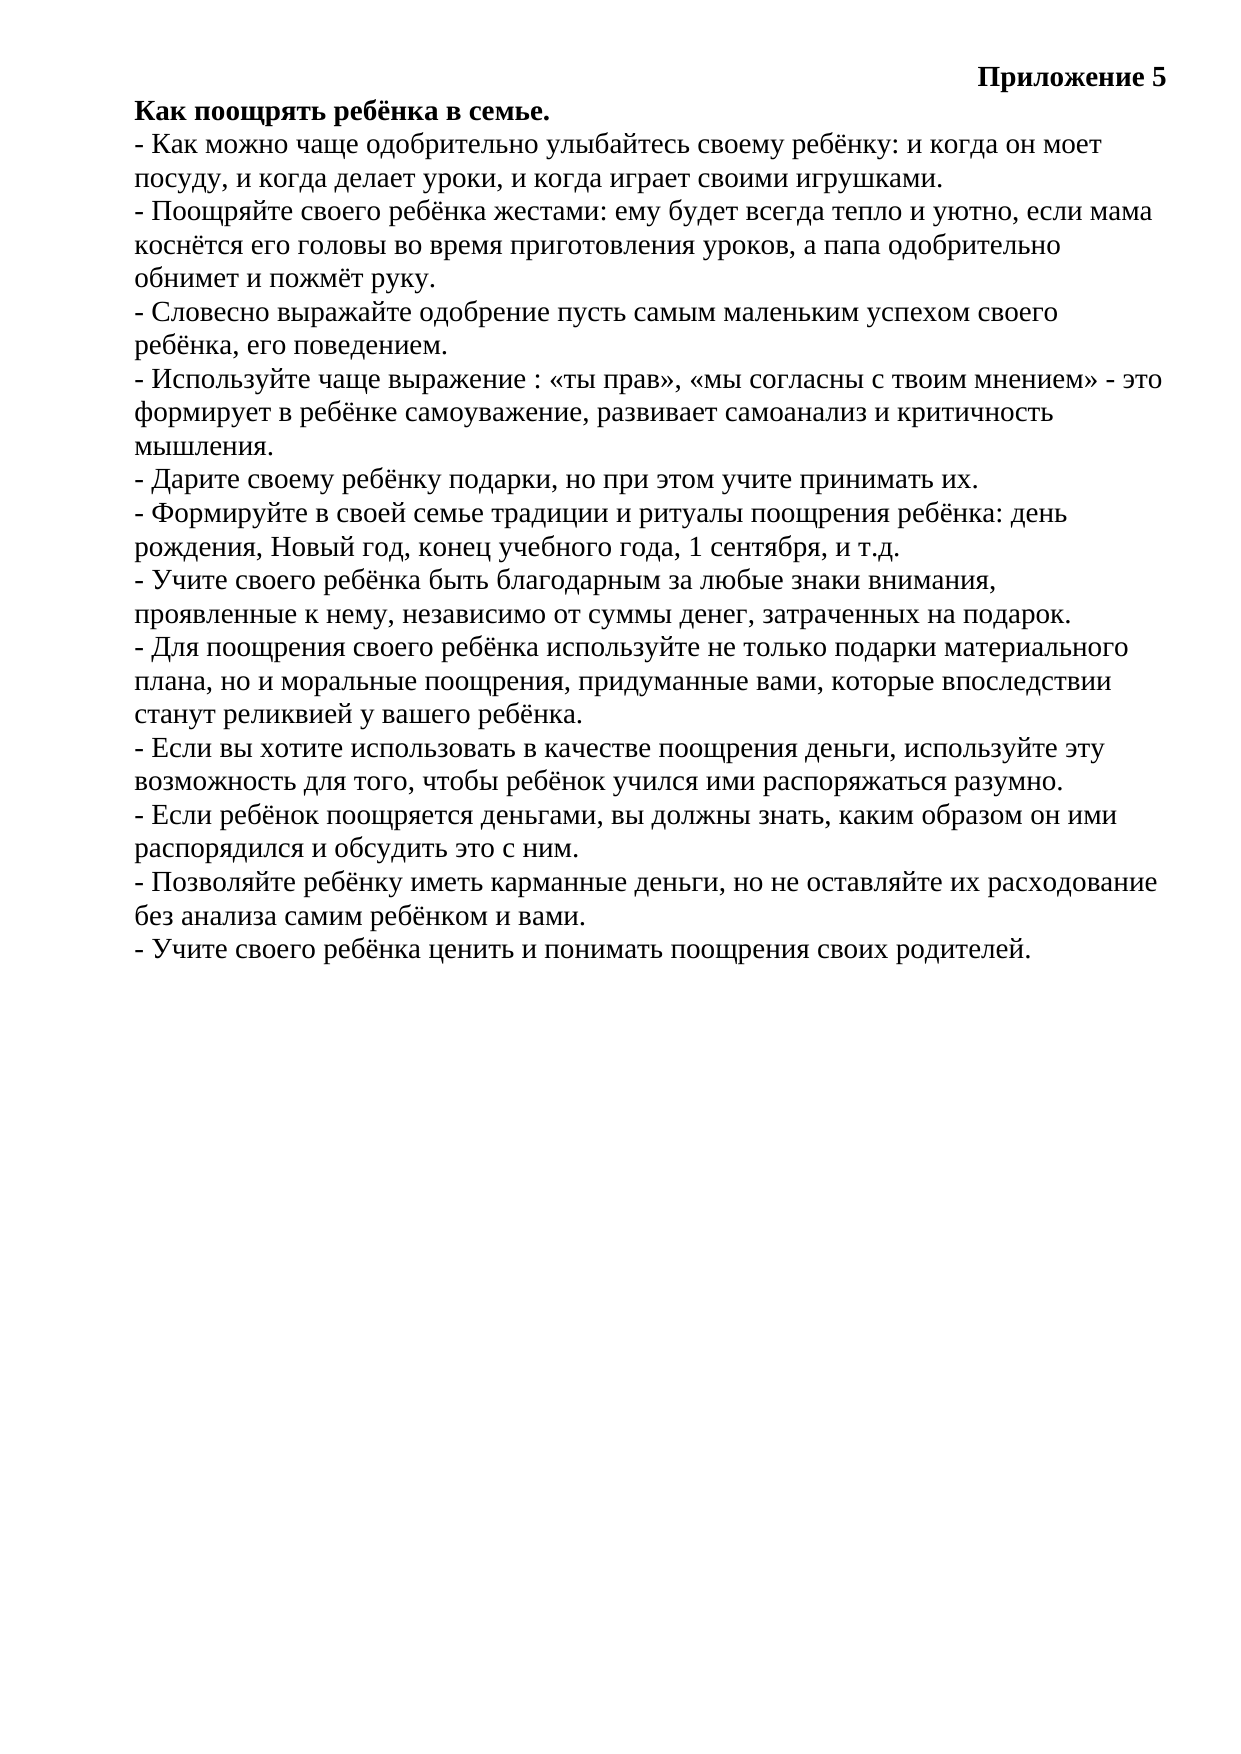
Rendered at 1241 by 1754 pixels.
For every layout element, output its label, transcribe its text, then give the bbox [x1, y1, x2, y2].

text Как поощрять ребёнка в семье. [134, 93, 1167, 126]
text - Дарите своему ребёнку подарки, но при этом учите принимать их. [134, 462, 1167, 495]
text - Как можно чаще одобрительно улыбайтесь своему ребёнку: и когда он моет посуду, и когда делает уроки, и когда играет своими игрушками. [134, 126, 1167, 193]
text - Учите своего ребёнка быть благодарным за любые знаки внимания, проявленные к нему, независимо от суммы денег, затраченных на подарок. [134, 562, 1167, 629]
text - Для поощрения своего ребёнка используйте не только подарки материального плана, но и моральные поощрения, придуманные вами, которые впоследствии станут реликвией у вашего ребёнка. [134, 629, 1167, 730]
text - Формируйте в своей семье традиции и ритуалы поощрения ребёнка: день рождения, Новый год, конец учебного года, 1 сентября, и т.д. [134, 495, 1167, 562]
text - Позволяйте ребёнку иметь карманные деньги, но не оставляйте их расходование без анализа самим ребёнком и вами. [134, 864, 1167, 931]
text - Учите своего ребёнка ценить и понимать поощрения своих родителей. [134, 931, 1167, 965]
text - Используйте чаще выражение : «ты прав», «мы согласны с твоим мнением» - это формирует в ребёнке самоуважение, развивает самоанализ и критичность мышления. [134, 361, 1167, 462]
text - Поощряйте своего ребёнка жестами: ему будет всегда тепло и уютно, если мама коснётся его головы во время приготовления уроков, а папа одобрительно обнимет и пожмёт руку. [134, 193, 1167, 294]
text - Словесно выражайте одобрение пусть самым маленьким успехом своего ребёнка, его поведением. [134, 294, 1167, 361]
text - Если ребёнок поощряется деньгами, вы должны знать, каким образом он ими распорядился и обсудить это с ним. [134, 797, 1167, 864]
text - Если вы хотите использовать в качестве поощрения деньги, используйте эту возможность для того, чтобы ребёнок учился ими распоряжаться разумно. [134, 730, 1167, 797]
text Приложение 5 [134, 59, 1167, 93]
